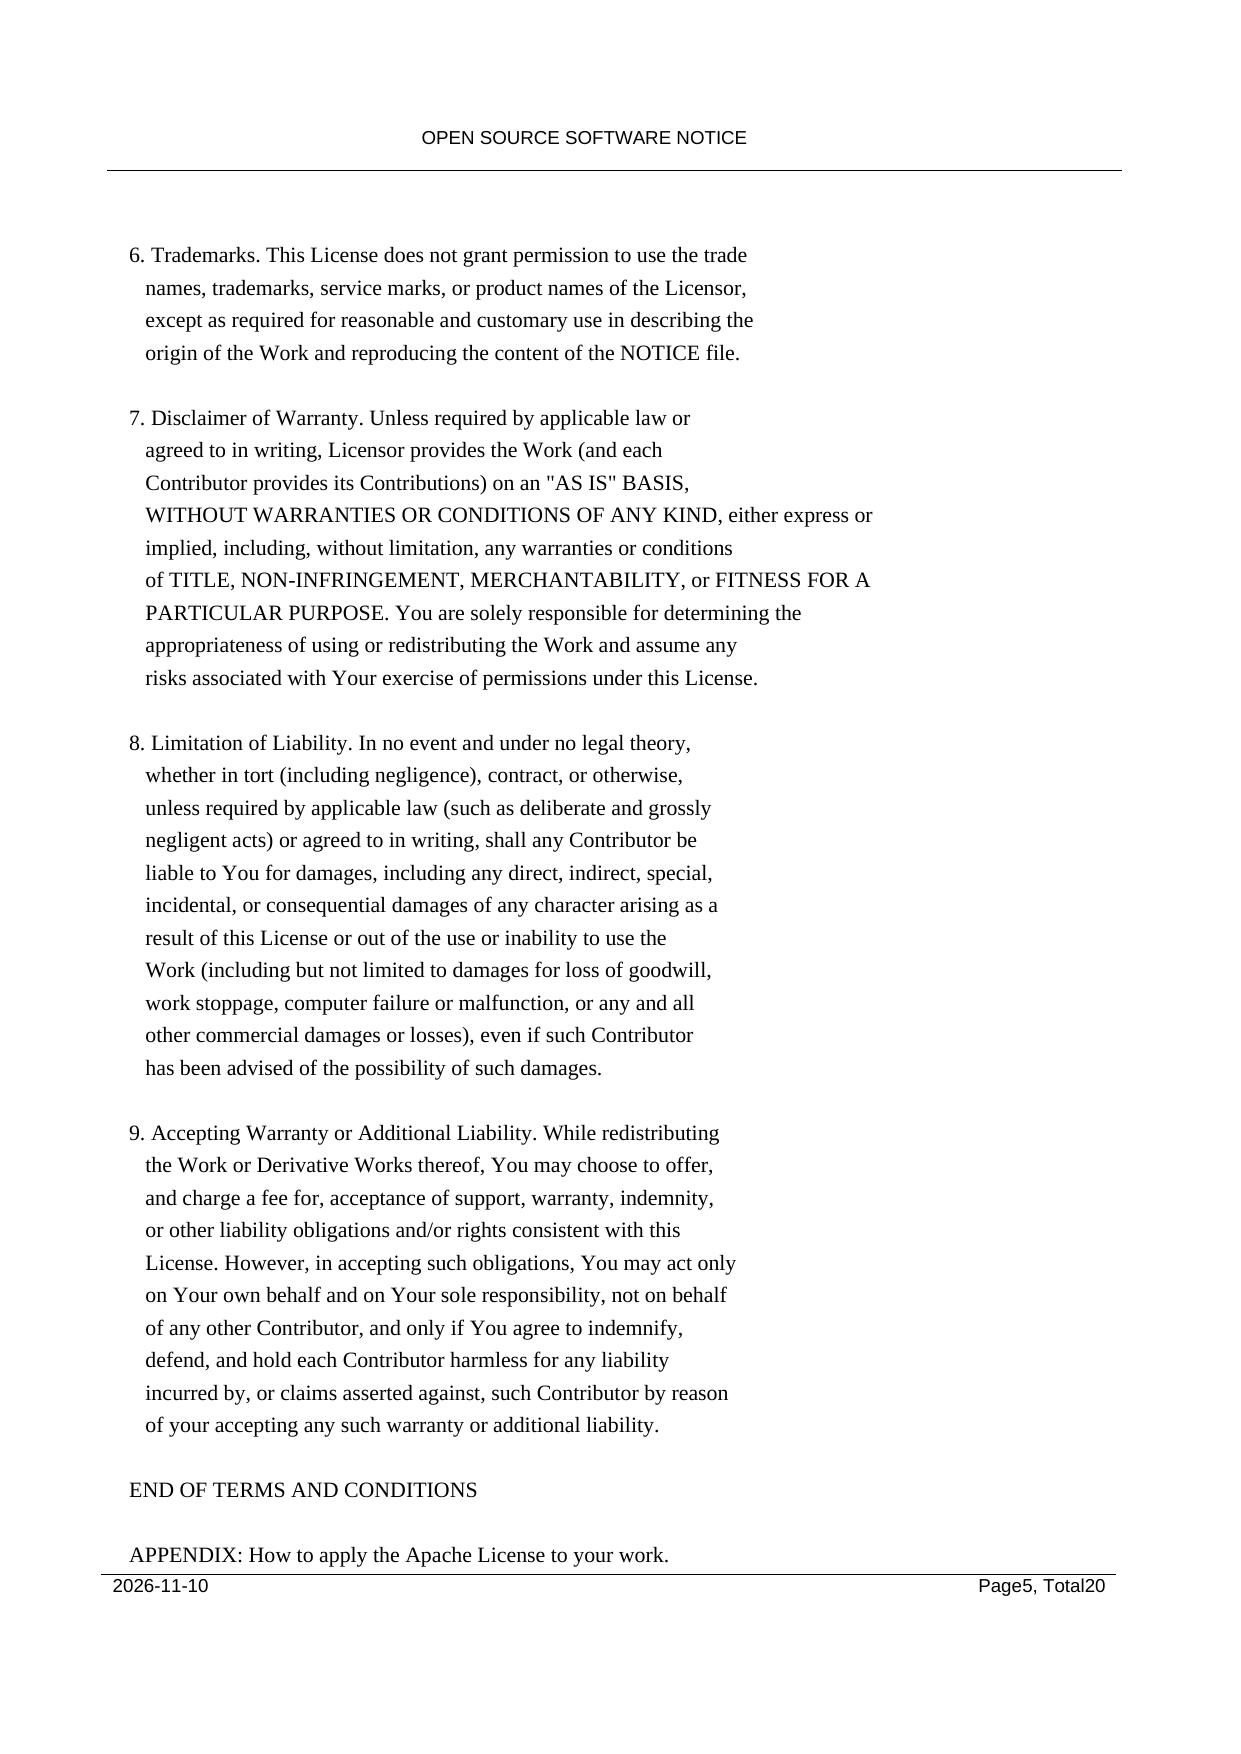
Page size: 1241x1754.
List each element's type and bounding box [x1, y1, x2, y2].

text [112, 206, 1128, 1571]
